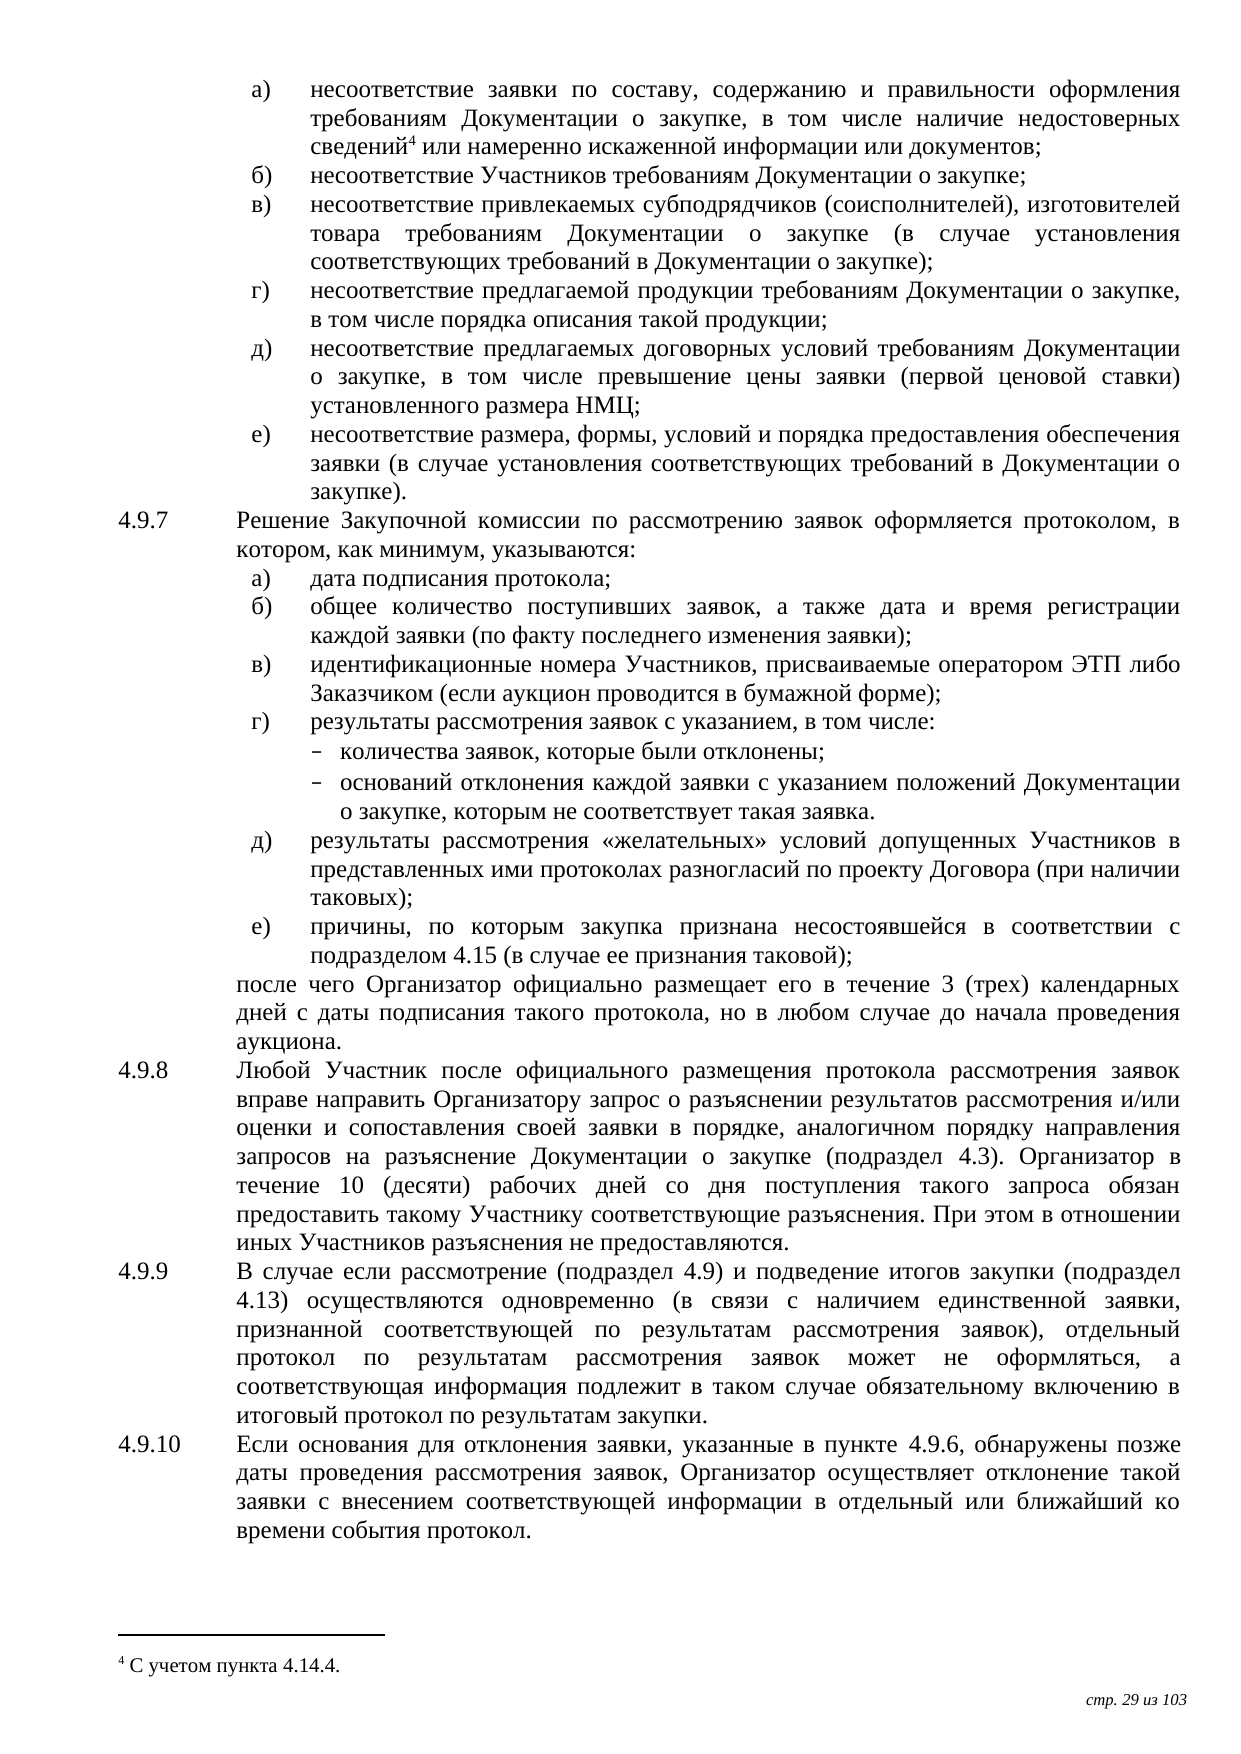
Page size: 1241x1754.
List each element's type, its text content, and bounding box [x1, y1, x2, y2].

text несоответствие Участников требованиям Документации о закупке; [251, 160, 1181, 189]
list оснований отклонения каждой заявки с указанием положений Документации о закупке, которым не соответствует такая заявка. [310, 766, 1181, 825]
text несоответствие размера, формы, условий и порядка предоставления обеспечения заявки (в случае установления соответствующих требований в Документации о закупке). [251, 419, 1181, 505]
text Если основания для отклонения заявки, указанные в пункте 4.9.6, обнаружены позже даты проведения рассмотрения заявок, Организатор осуществляет отклонение такой заявки с внесением соответствующей информации в отдельный или ближайший ко времени события протокол. [118, 1429, 1181, 1544]
text результаты рассмотрения заявок с указанием, в том числе: [251, 706, 1181, 735]
text результаты рассмотрения «желательных» условий допущенных Участников в представленных ими протоколах разногласий по проекту Договора (при наличии таковых); [251, 825, 1181, 911]
text общее количество поступивших заявок, а также дата и время регистрации каждой заявки (по факту последнего изменения заявки); [251, 591, 1181, 649]
text дата подписания протокола; [251, 563, 1181, 591]
text несоответствие предлагаемых договорных условий требованиям Документации о закупке, в том числе превышение цены заявки (первой ценовой ставки) установленного размера НМЦ; [251, 333, 1181, 419]
text несоответствие заявки по составу, содержанию и правильности оформления требованиям Документации о закупке, в том числе наличие недостоверных сведений или намеренно искаженной информации или документов; [251, 74, 1181, 160]
text причины, по которым закупка признана несостоявшейся в соответствии с подразделом 4.15 (в случае ее признания таковой); [251, 911, 1181, 969]
text идентификационные номера Участников, присваиваемые оператором ЭТП либо Заказчиком (если аукцион проводится в бумажной форме); [251, 649, 1181, 706]
list после чего Организатор официально размещает его в течение 3 (трех) календарных дней с даты подписания такого протокола, но в любом случае до начала проведения аукциона. [236, 969, 1181, 1055]
text Решение Закупочной комиссии по рассмотрению заявок оформляется протоколом, в котором, как минимум, указываются: [118, 505, 1181, 563]
list количества заявок, которые были отклонены; [310, 735, 1181, 766]
text несоответствие привлекаемых субподрядчиков (соисполнителей), изготовителей товара требованиям Документации о закупке (в случае установления соответствующих требований в Документации о закупке); [251, 189, 1181, 275]
text несоответствие предлагаемой продукции требованиям Документации о закупке, в том числе порядка описания такой продукции; [251, 275, 1181, 333]
text В случае если рассмотрение (подраздел 4.9) и подведение итогов закупки (подраздел 4.13) осуществляются одновременно (в связи с наличием единственной заявки, признанной соответствующей по результатам рассмотрения заявок), отдельный протокол по результатам рассмотрения заявок может не оформляться, а соответствующая информация подлежит в таком случае обязательному включению в итоговый протокол по результатам закупки. [118, 1256, 1181, 1429]
text Любой Участник после официального размещения протокола рассмотрения заявок вправе направить Организатору запрос о разъяснении результатов рассмотрения и/или оценки и сопоставления своей заявки в порядке, аналогичном порядку направления запросов на разъяснение Документации о закупке (подраздел 4.3). Организатор в течение 10 (десяти) рабочих дней со дня поступления такого запроса обязан предоставить такому Участнику соответствующие разъяснения. При этом в отношении иных Участников разъяснения не предоставляются. [118, 1055, 1181, 1256]
